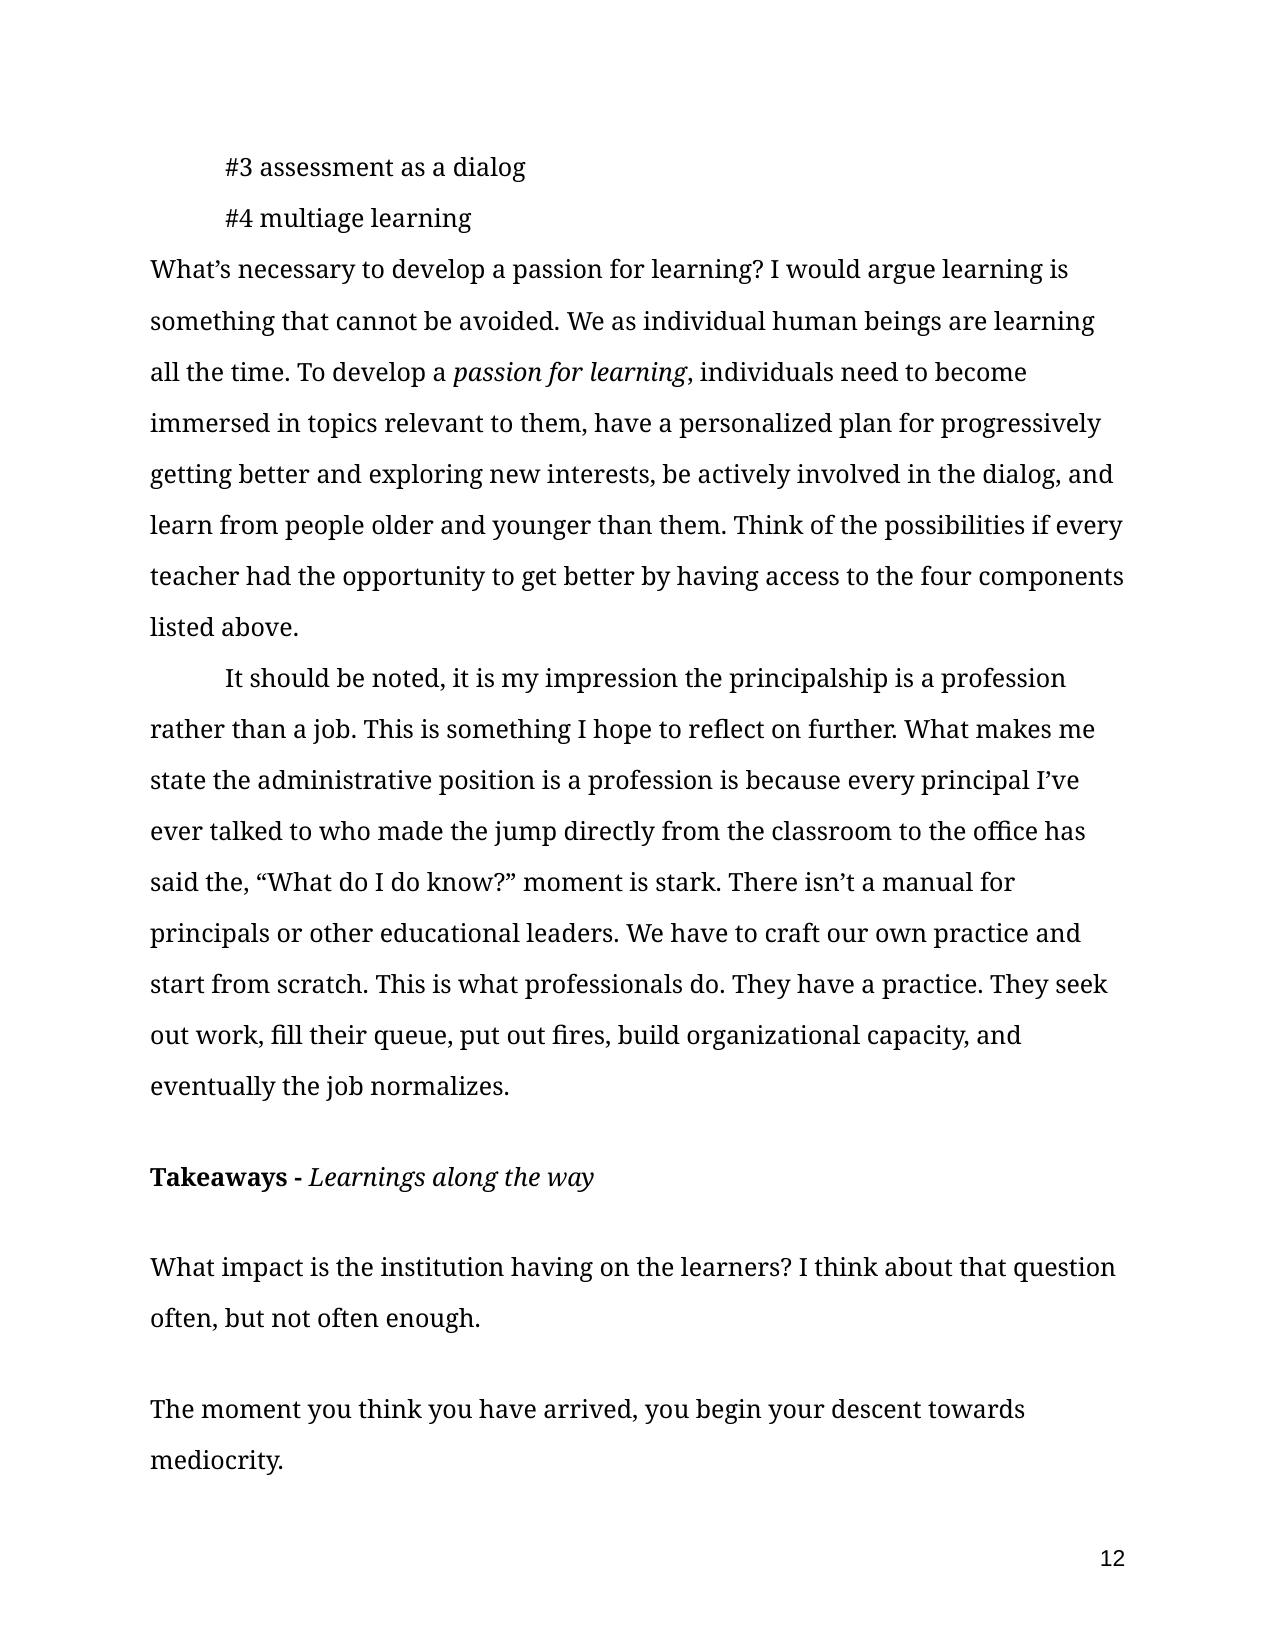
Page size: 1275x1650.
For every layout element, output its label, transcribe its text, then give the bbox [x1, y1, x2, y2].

text #3 assessment as a dialog [150, 150, 1125, 184]
text #4 multiage learning [150, 201, 1125, 235]
text It should be noted, it is my impression the principalship is a profession rather than a job. This is something I hope to reflect on further. What makes me state the administrative position is a profession is because every principal I’ve ever talked to who made the jump directly from the classroom to the office has said the, “What do I do know?” moment is stark. There isn’t a manual for principals or other educational leaders. We have to craft our own practice and start from scratch. This is what professionals do. They have a practice. They seek out work, fill their queue, put out fires, build organizational capacity, and eventually the job normalizes. [150, 660, 1125, 1103]
text What’s necessary to develop a passion for learning? I would argue learning is something that cannot be avoided. We as individual human beings are learning all the time. To develop a passion for learning, individuals need to become immersed in topics relevant to them, have a personalized plan for progressively getting better and exploring new interests, be actively involved in the dialog, and learn from people older and younger than them. Think of the possibilities if every teacher had the opportunity to get better by having access to the four components listed above. [150, 252, 1125, 643]
text The moment you think you have arrived, you begin your descent towards mediocrity. [150, 1391, 1125, 1476]
text Takeaways - Learnings along the way [150, 1159, 1125, 1193]
text What impact is the institution having on the learners? I think about that question often, but not often enough. [150, 1250, 1125, 1335]
